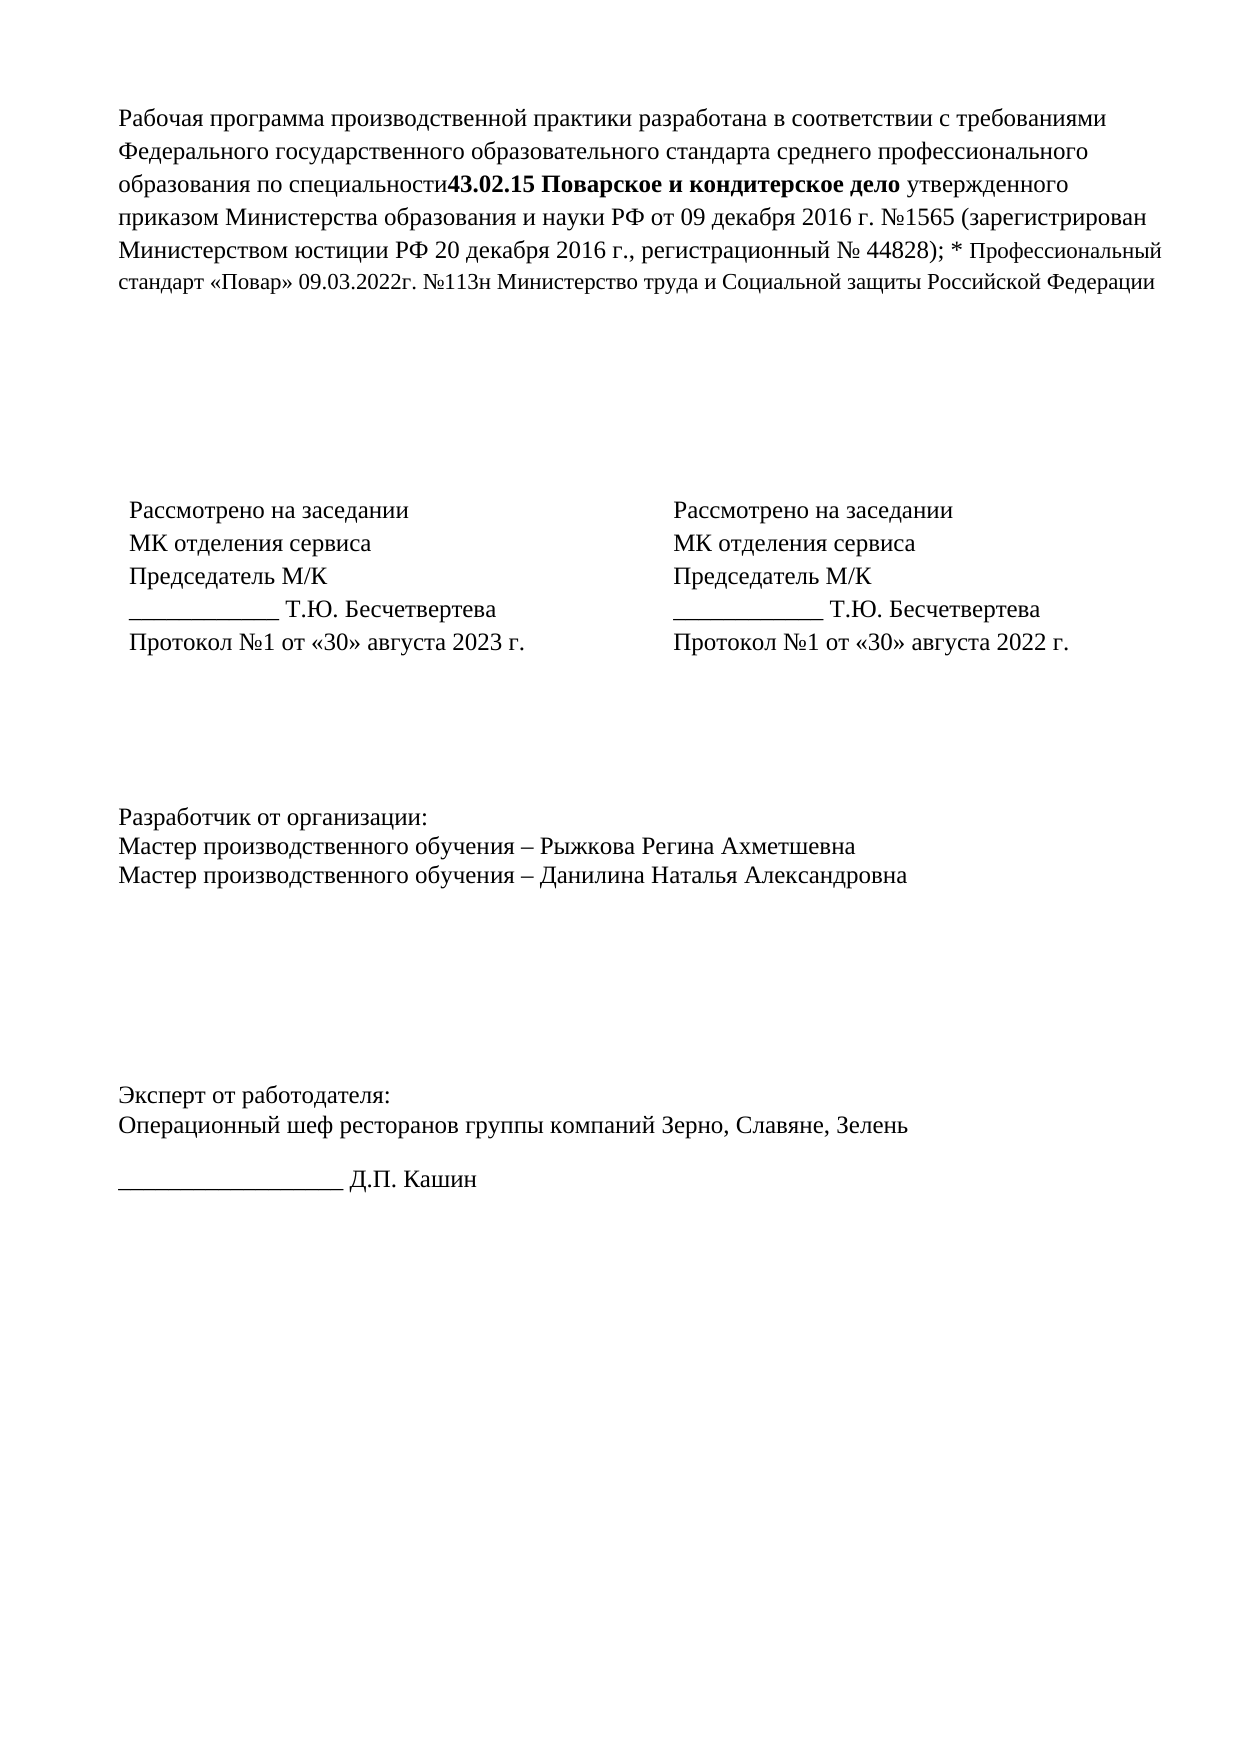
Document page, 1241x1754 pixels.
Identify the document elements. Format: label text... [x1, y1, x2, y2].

table_header [637, 495, 1181, 658]
text Эксперт от работодателя: [118, 1080, 1167, 1109]
text __________________ Д.П. Кашин [118, 1164, 1167, 1193]
table_header [93, 495, 637, 658]
text Операционный шеф ресторанов группы компаний Зерно, Славяне, Зелень [118, 1110, 1167, 1139]
text Разработчик от организации: [118, 802, 1167, 831]
text Мастер производственного обучения – Рыжкова Регина Ахметшевна [118, 831, 1167, 860]
text Рабочая программа производственной практики разработана в соответствии с требованиями Федерального государственного образовательного стандарта среднего профессионального образования по специальности43.02.15 Поварское и кондитерское дело утвержденного приказом Министерства образования и науки РФ от 09 декабря 2016 г. №1565 (зарегистрирован Министерством юстиции РФ 20 декабря 2016 г., регистрационный № 44828); * Профессиональный стандарт «Повар» 09.03.2022г. №113н Министерство труда и Социальной защиты Российской Федерации [118, 103, 1167, 294]
text Мастер производственного обучения – Данилина Наталья Александровна [118, 860, 1167, 888]
